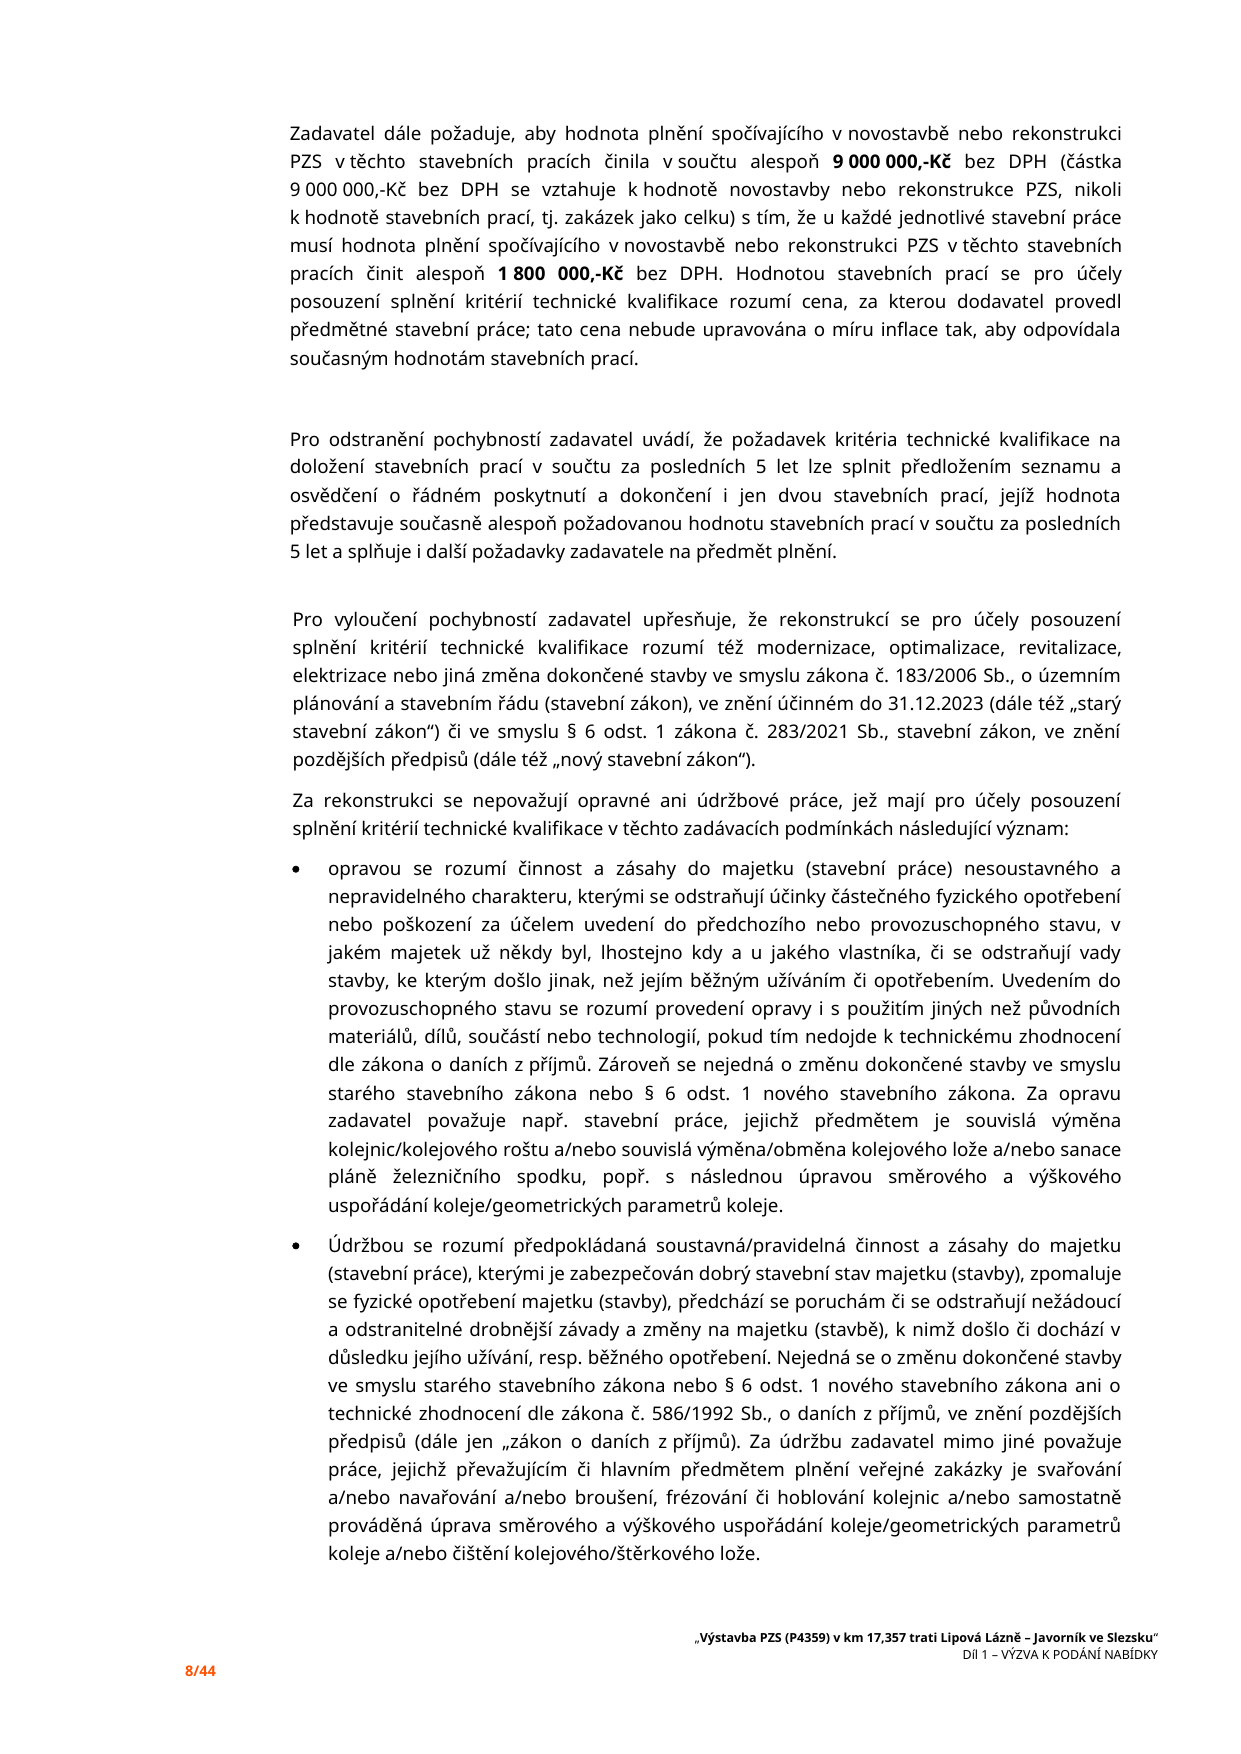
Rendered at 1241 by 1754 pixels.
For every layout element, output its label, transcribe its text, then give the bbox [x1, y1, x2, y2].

text opravou se rozumí činnost a zásahy do majetku (stavební práce) nesoustavného a nepravidelného charakteru, kterými se odstraňují účinky částečného fyzického opotřebení nebo poškození za účelem uvedení do předchozího nebo provozuschopného stavu, v jakém majetek už někdy byl, lhostejno kdy a u jakého vlastníka, či se odstraňují vady stavby, ke kterým došlo jinak, než jejím běžným užíváním či opotřebením. Uvedením do provozuschopného stavu se rozumí provedení opravy i s použitím jiných než původních materiálů, dílů, součástí nebo technologií, pokud tím nedojde k technickému zhodnocení dle zákona o daních z příjmů. Zároveň se nejedná o změnu dokončené stavby ve smyslu starého stavebního zákona nebo § 6 odst. 1 nového stavebního zákona. Za opravu zadavatel považuje např. stavební práce, jejichž předmětem je souvislá výměna kolejnic/kolejového roštu a/nebo souvislá výměna/obměna kolejového lože a/nebo sanace pláně železničního spodku, popř. s následnou úpravou směrového a výškového uspořádání koleje/geometrických parametrů koleje. [292, 856, 1122, 1217]
text Za rekonstrukci se nepovažují opravné ani údržbové práce, jež mají pro účely posouzení splnění kritérií technické kvalifikace v těchto zadávacích podmínkách následující význam: [292, 787, 1122, 841]
text Zadavatel dále požaduje, aby hodnota plnění spočívajícího v novostavbě nebo rekonstrukci PZS v těchto stavebních pracích činila v součtu alespoň 9 000 000,-Kč bez DPH (částka 9 000 000,-Kč bez DPH se vztahuje k hodnotě novostavby nebo rekonstrukce PZS, nikoli k hodnotě stavebních prací, tj. zakázek jako celku) s tím, že u každé jednotlivé stavební práce musí hodnota plnění spočívajícího v novostavbě nebo rekonstrukci PZS v těchto stavebních pracích činit alespoň 1 800 000,-Kč bez DPH. Hodnotou stavebních prací se pro účely posouzení splnění kritérií technické kvalifikace rozumí cena, za kterou dodavatel provedl předmětné stavební práce; tato cena nebude upravována o míru inflace tak, aby odpovídala současným hodnotám stavebních prací. [289, 121, 1122, 370]
text Údržbou se rozumí předpokládaná soustavná/pravidelná činnost a zásahy do majetku (stavební práce), kterými je zabezpečován dobrý stavební stav majetku (stavby), zpomaluje se fyzické opotřebení majetku (stavby), předchází se poruchám či se odstraňují nežádoucí a odstranitelné drobnější závady a změny na majetku (stavbě), k nimž došlo či dochází v důsledku jejího užívání, resp. běžného opotřebení. Nejedná se o změnu dokončené stavby ve smyslu starého stavebního zákona nebo § 6 odst. 1 nového stavebního zákona ani o technické zhodnocení dle zákona č. 586/1992 Sb., o daních z příjmů, ve znění pozdějších předpisů (dále jen „zákon o daních z příjmů). Za údržbu zadavatel mimo jiné považuje práce, jejichž převažujícím či hlavním předmětem plnění veřejné zakázky je svařování a/nebo navařování a/nebo broušení, frézování či hoblování kolejnic a/nebo samostatně prováděná úprava směrového a výškového uspořádání koleje/geometrických parametrů koleje a/nebo čištění kolejového/štěrkového lože. [292, 1232, 1122, 1566]
text Pro odstranění pochybností zadavatel uvádí, že požadavek kritéria technické kvalifikace na doložení stavebních prací v součtu za posledních 5 let lze splnit předložením seznamu a osvědčení o řádném poskytnutí a dokončení i jen dvou stavebních prací, jejíž hodnota představuje současně alespoň požadovanou hodnotu stavebních prací v součtu za posledních 5 let a splňuje i další požadavky zadavatele na předmět plnění. [289, 426, 1122, 563]
text Pro vyloučení pochybností zadavatel upřesňuje, že rekonstrukcí se pro účely posouzení splnění kritérií technické kvalifikace rozumí též modernizace, optimalizace, revitalizace, elektrizace nebo jiná změna dokončené stavby ve smyslu zákona č. 183/2006 Sb., o územním plánování a stavebním řádu (stavební zákon), ve znění účinném do 31.12.2023 (dále též „starý stavební zákon“) či ve smyslu § 6 odst. 1 zákona č. 283/2021 Sb., stavební zákon, ve znění pozdějších předpisů (dále též „nový stavební zákon“). [292, 606, 1122, 772]
